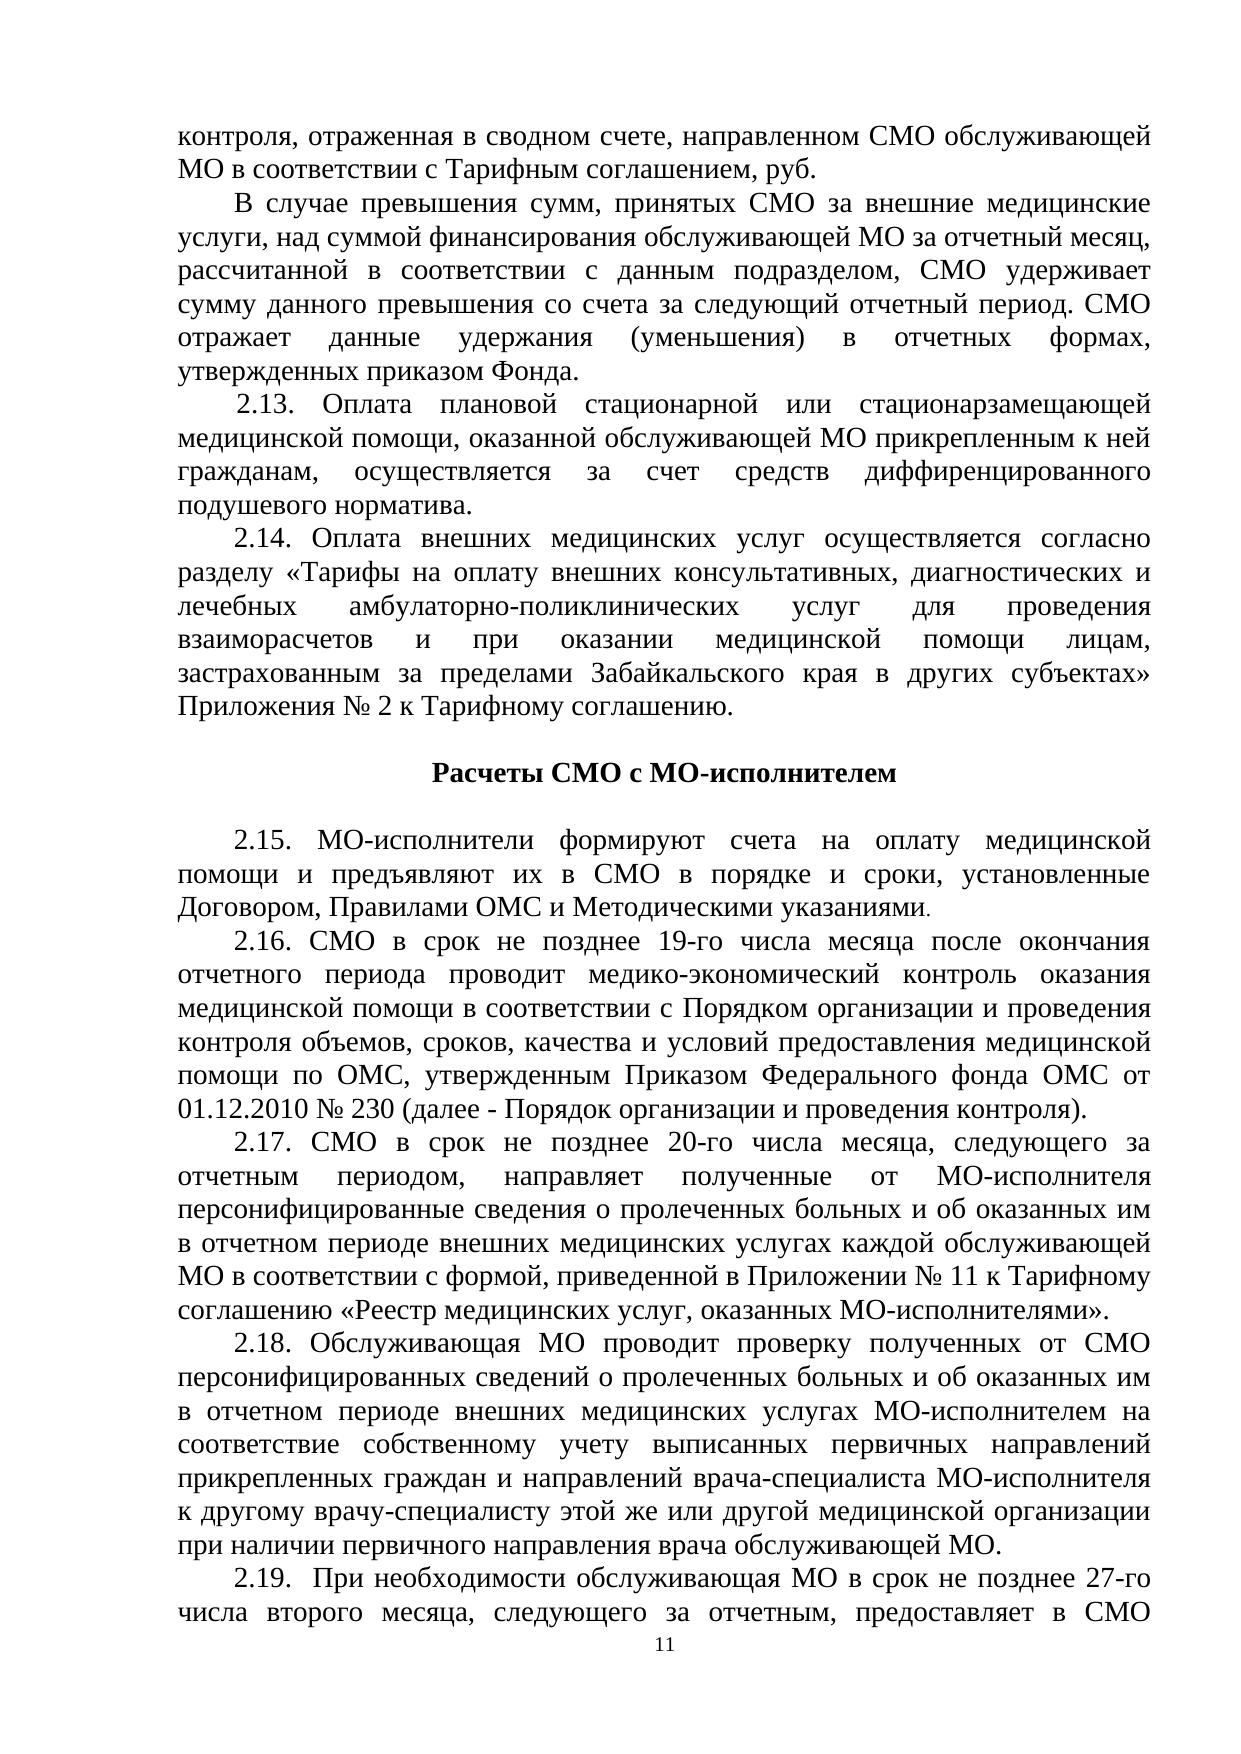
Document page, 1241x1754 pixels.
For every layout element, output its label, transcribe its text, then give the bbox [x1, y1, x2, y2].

text 2.15. МО-исполнители формируют счета на оплату медицинской помощи и предъявляют их в СМО в порядке и сроки, установленные Договором, Правилами ОМС и Методическими указаниями. [177, 822, 1152, 923]
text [177, 1560, 1152, 1627]
text Расчеты СМО с МО-исполнителем [177, 755, 1152, 789]
text 2.16. СМО в срок не позднее 19-го числа месяца после окончания отчетного периода проводит медико-экономический контроль оказания медицинской помощи в соответствии с Порядком организации и проведения контроля объемов, сроков, качества и условий предоставления медицинской помощи по ОМС, утвержденным Приказом Федерального фонда ОМС от 01.12.2010 № 230 (далее - Порядок организации и проведения контроля). [177, 923, 1152, 1124]
text В случае превышения сумм, принятых СМО за внешние медицинские услуги, над суммой финансирования обслуживающей МО за отчетный месяц, рассчитанной в соответствии с данным подразделом, СМО удерживает сумму данного превышения со счета за следующий отчетный период. СМО отражает данные удержания (уменьшения) в отчетных формах, утвержденных приказом Фонда. [177, 185, 1152, 386]
text 2.14. Оплата внешних медицинских услуг осуществляется согласно разделу «Тарифы на оплату внешних консультативных, диагностических и лечебных амбулаторно-поликлинических услуг для проведения взаиморасчетов и при оказании медицинской помощи лицам, застрахованным за пределами Забайкальского края в других субъектах» Приложения № 2 к Тарифному соглашению. [177, 521, 1152, 722]
text 2.13. Оплата плановой стационарной или стационарзамещающей медицинской помощи, оказанной обслуживающей МО прикрепленным к ней гражданам, осуществляется за счет средств диффиренцированного подушевого норматива. [177, 386, 1152, 521]
text 2.18. Обслуживающая МО проводит проверку полученных от СМО персонифицированных сведений о пролеченных больных и об оказанных им в отчетном периоде внешних медицинских услугах МО-исполнителем на соответствие собственному учету выписанных первичных направлений прикрепленных граждан и направлений врача-специалиста МО-исполнителя к другому врачу-специалисту этой же или другой медицинской организации при наличии первичного направления врача обслуживающей МО. [177, 1326, 1152, 1560]
text 2.17. СМО в срок не позднее 20-го числа месяца, следующего за отчетным периодом, направляет полученные от МО-исполнителя персонифицированные сведения о пролеченных больных и об оказанных им в отчетном периоде внешних медицинских услугах каждой обслуживающей МО в соответствии с формой, приведенной в Приложении № 11 к Тарифному соглашению «Реестр медицинских услуг, оказанных МО-исполнителями». [177, 1124, 1152, 1326]
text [177, 118, 1152, 185]
